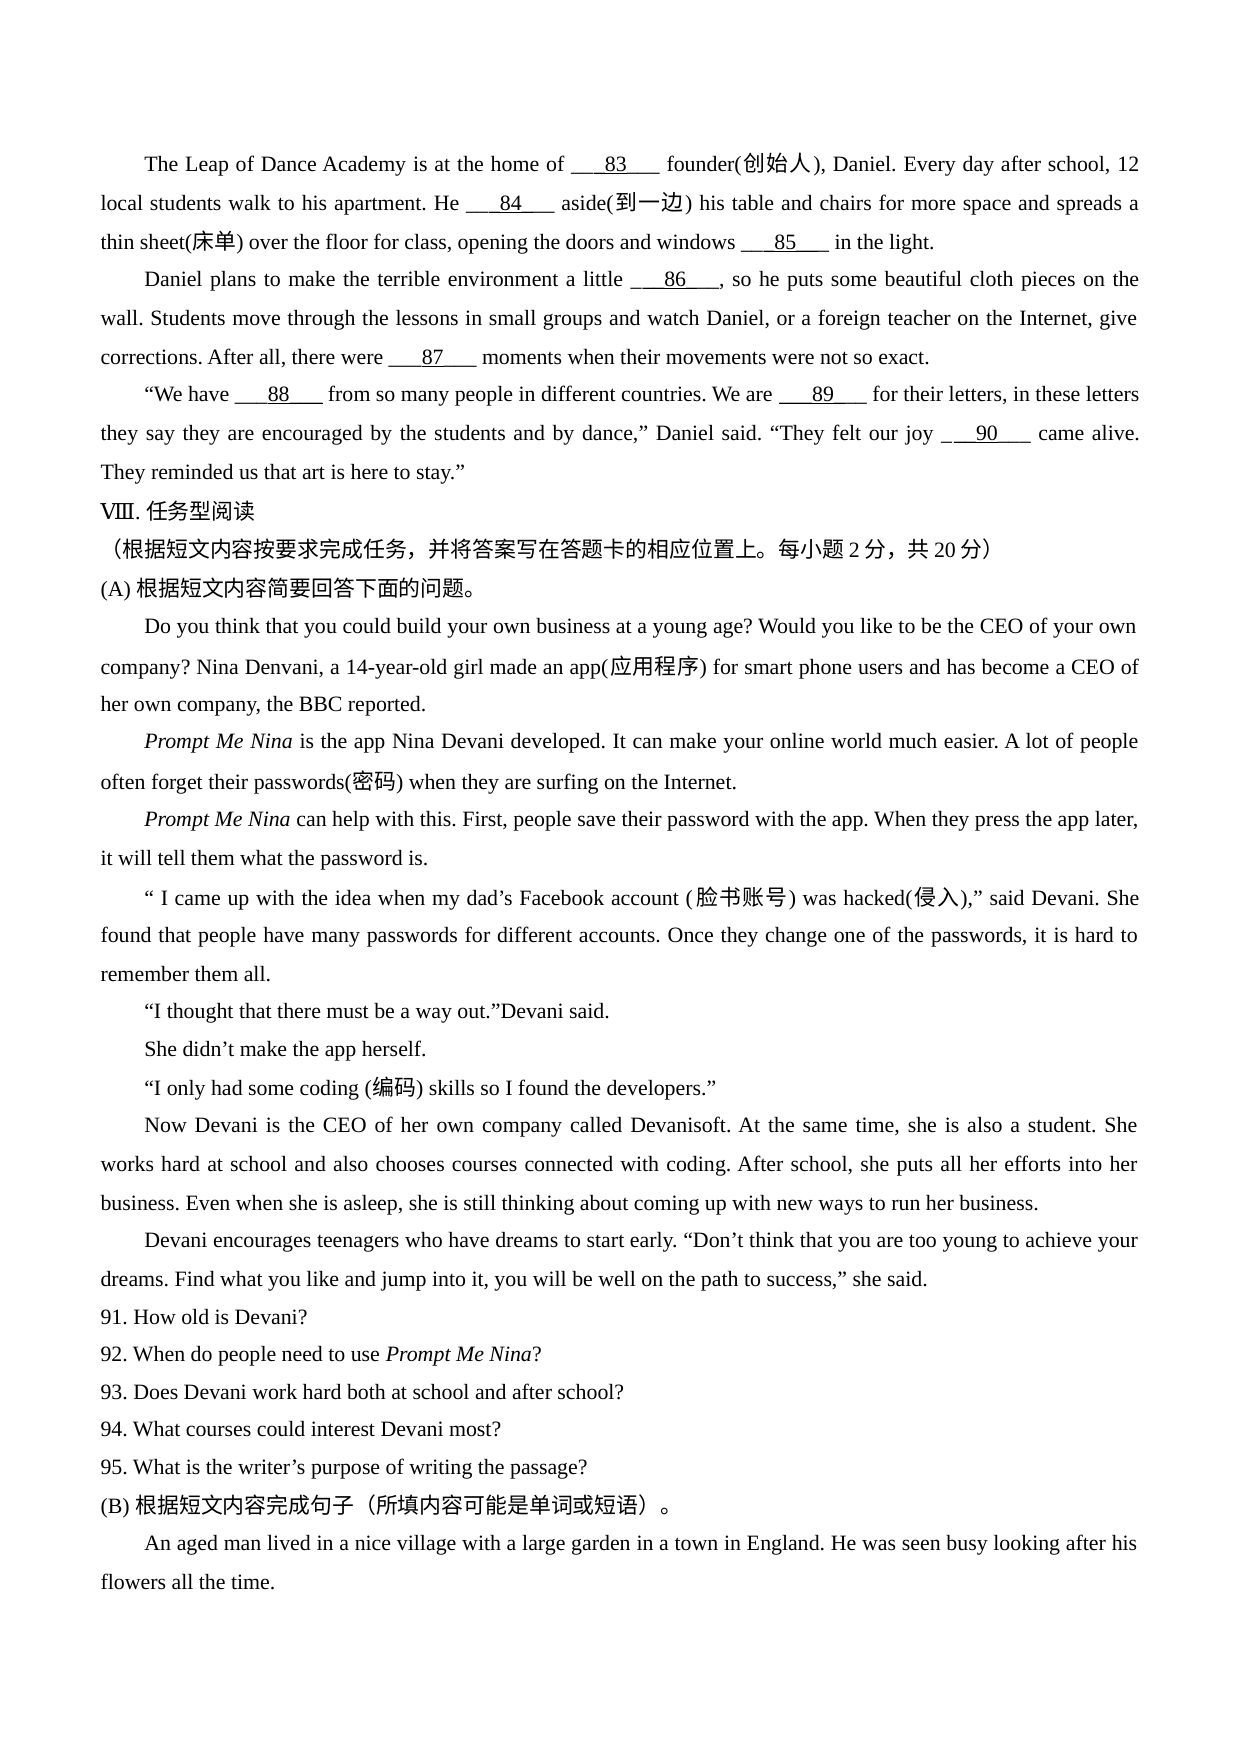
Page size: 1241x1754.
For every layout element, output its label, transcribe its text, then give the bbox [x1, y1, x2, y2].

text She didn’t make the app herself. [100, 1032, 1140, 1064]
text The Leap of Dance Academy is at the home of ___83___ founder(创始人), Daniel. Every day after school, 12 local students walk to his apartment. He ___84___ aside(到一边) his table and chairs for more space and spreads a thin sheet(床单) over the floor for class, opening the doors and windows ___85___ in the light. [100, 146, 1140, 256]
text （根据短文内容按要求完成任务，并将答案写在答题卡的相应位置上。每小题2分，共20分） [100, 532, 1140, 564]
text 92. When do people need to use Prompt Me Nina? [100, 1338, 1140, 1370]
text 95. What is the writer’s purpose of writing the passage? [100, 1450, 1140, 1483]
text Prompt Me Nina can help with this. First, people save their password with the app. When they press the app later, it will tell them what the password is. [100, 803, 1140, 874]
text 94. What courses could interest Devani most? [100, 1413, 1140, 1445]
text 93. Does Devani work hard both at school and after school? [100, 1375, 1140, 1408]
text Now Devani is the CEO of her own company called Devanisoft. At the same time, she is also a student. She works hard at school and also chooses courses connected with coding. After school, she puts all her efforts into her business. Even when she is asleep, she is still thinking about coming up with new ways to run her business. [100, 1108, 1140, 1219]
text An aged man lived in a nice village with a large garden in a town in England. He was seen busy looking after his flowers all the time. [100, 1526, 1140, 1598]
text 91. How old is Devani? [100, 1300, 1140, 1333]
text Ⅷ. 任务型阅读 [100, 493, 1140, 526]
text “I thought that there must be a way out.”Devani said. [100, 994, 1140, 1027]
text (A) 根据短文内容简要回答下面的问题。 [100, 571, 1140, 603]
text Daniel plans to make the terrible environment a little ___86___, so he puts some beautiful cloth pieces on the wall. Students move through the lessons in small groups and watch Daniel, or a foreign teacher on the Internet, give corrections. After all, there were ___87___ moments when their movements were not so exact. [100, 262, 1140, 373]
text Prompt Me Nina is the app Nina Devani developed. It can make your online world much easier. A lot of people often forget their passwords(密码) when they are surfing on the Internet. [100, 725, 1140, 796]
text “We have ___88___ from so many people in different countries. We are ___89___ for their letters, in these letters they say they are encouraged by the students and by dance,” Daniel said. “They felt our joy ___90___ came alive. They reminded us that art is here to stay.” [100, 378, 1140, 488]
text “I only had some coding (编码) skills so I found the developers.” [100, 1069, 1140, 1102]
text Devani encourages teenagers who have dreams to start early. “Don’t think that you are too young to achieve your dreams. Find what you like and jump into it, you will be well on the path to success,” she said. [100, 1224, 1140, 1295]
text (B) 根据短文内容完成句子（所填内容可能是单词或短语）。 [100, 1488, 1140, 1520]
text Do you think that you could build your own business at a young age? Would you like to be the CEO of your own company? Nina Denvani, a 14-year-old girl made an app(应用程序) for smart phone users and has become a CEO of her own company, the BBC reported. [100, 609, 1140, 720]
text “ I came up with the idea when my dad’s Facebook account (脸书账号) was hacked(侵入),” said Devani. She found that people have many passwords for different accounts. Once they change one of the passwords, it is hard to remember them all. [100, 879, 1140, 989]
